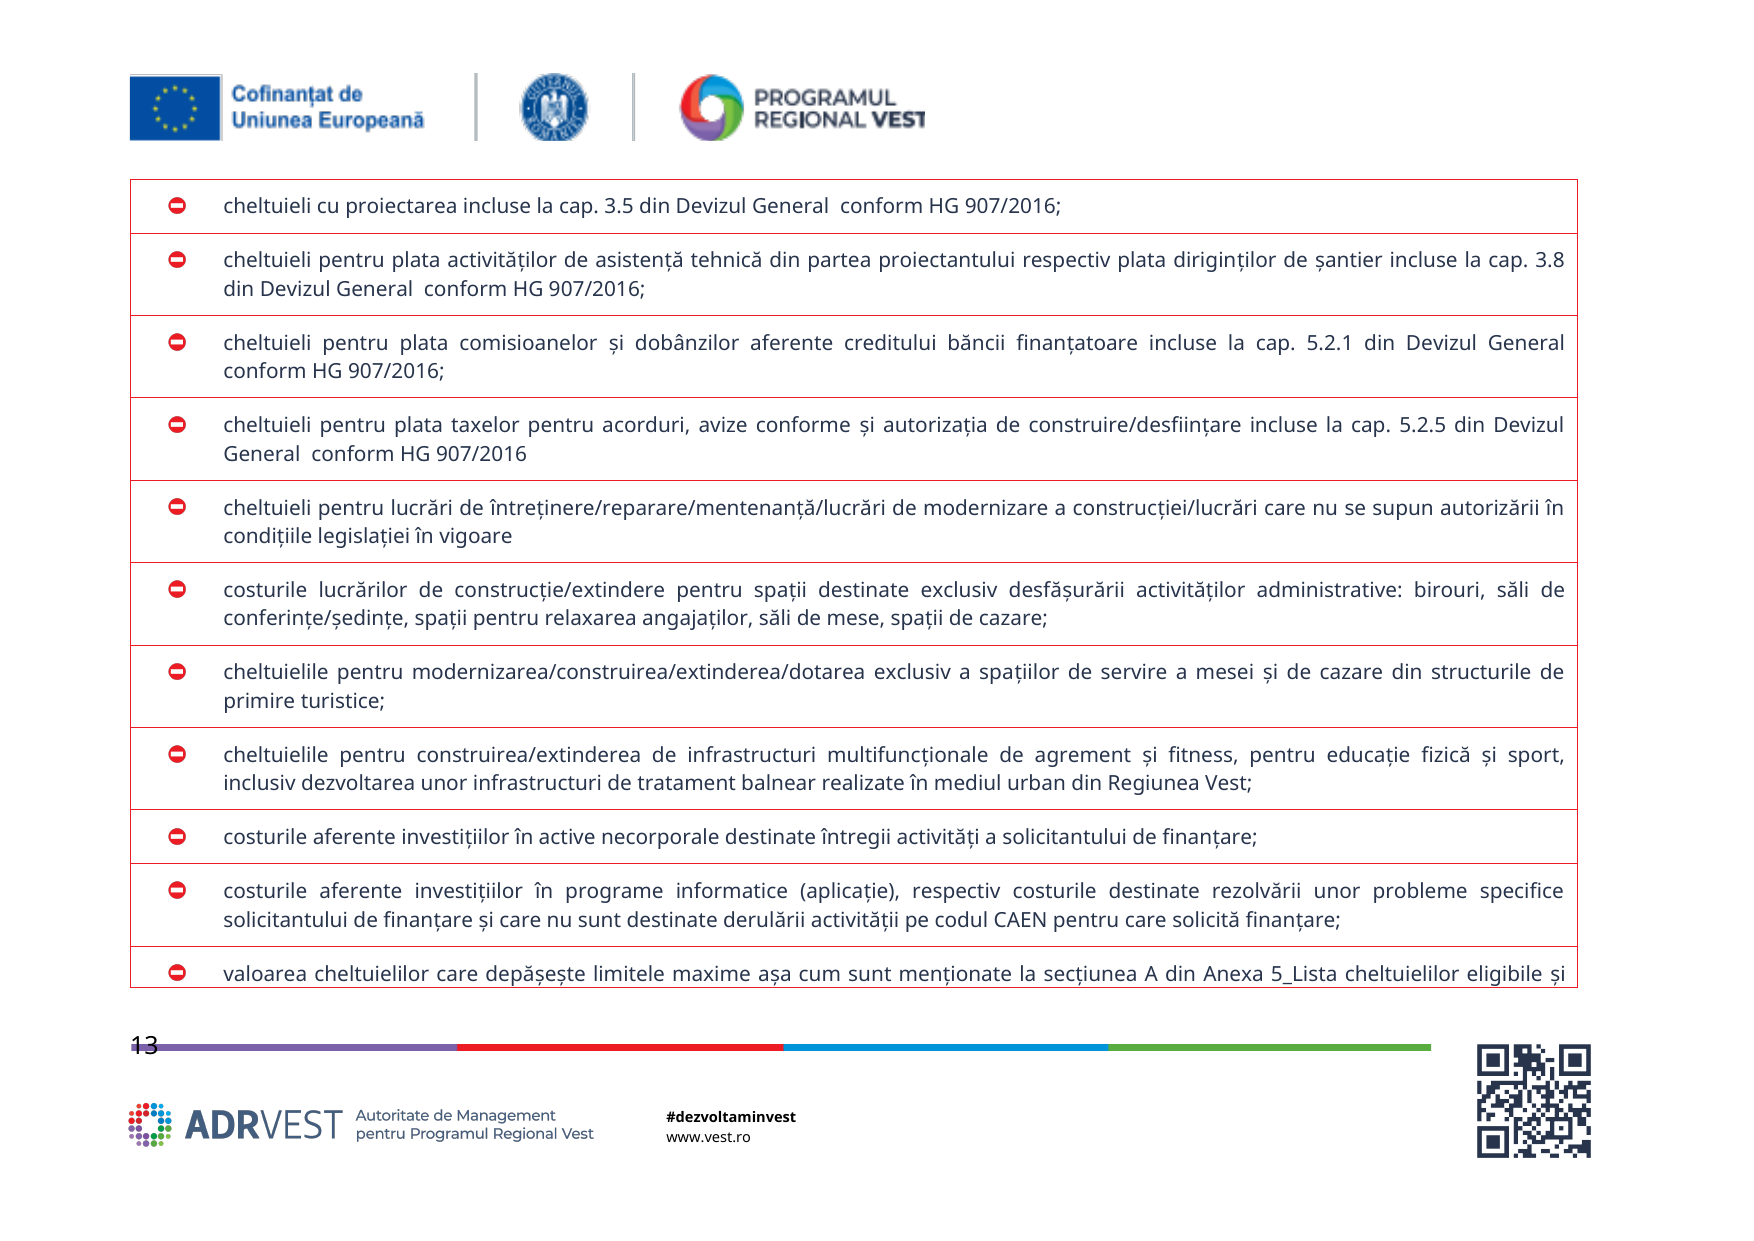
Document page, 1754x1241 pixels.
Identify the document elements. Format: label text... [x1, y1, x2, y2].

table_cell costurile lucrărilor de construcție/extindere pentru spații destinate exclusiv desfășurării activităților administrative: birouri, săli de conferințe/ședințe, spații pentru relaxarea angajaților, săli de mese, spații de cazare; [131, 563, 1577, 644]
table_cell cheltuieli pentru lucrări de întreținere/reparare/mentenanță/lucrări de modernizare a construcției/lucrări care nu se supun autorizării în condițiile legislației în vigoare [131, 481, 1577, 562]
table_cell cheltuieli cu proiectarea incluse la cap. 3.5 din Devizul General conform HG 907/2016; [131, 180, 1577, 232]
picture [1468, 1036, 1600, 1167]
picture [168, 251, 186, 268]
picture [168, 881, 186, 899]
picture [168, 333, 186, 351]
picture [168, 580, 186, 598]
picture [168, 663, 186, 680]
picture [168, 745, 186, 763]
table_cell cheltuieli pentru plata taxelor pentru acorduri, avize conforme și autorizația de construire/desființare incluse la cap. 5.2.5 din Devizul General conform HG 907/2016 [131, 398, 1577, 480]
picture [168, 197, 186, 214]
picture [168, 498, 186, 515]
table_cell costurile aferente investițiilor în programe informatice (aplicație), respectiv costurile destinate rezolvării unor probleme specifice solicitantului de finanțare și care nu sunt destinate derulării activității pe codul CAEN pentru care solicită finanțare; [131, 864, 1577, 946]
picture [119, 1100, 599, 1150]
table_cell cheltuieli pentru plata activităților de asistență tehnică din partea proiectantului respectiv plata diriginților de șantier incluse la cap. 3.8 din Devizul General conform HG 907/2016; [131, 234, 1577, 315]
table_cell cheltuielile pentru modernizarea/construirea/extinderea/dotarea exclusiv a spațiilor de servire a mesei și de cazare din structurile de primire turistice; [131, 646, 1577, 727]
table_cell costurile aferente investițiilor în active necorporale destinate întregii activități a solicitantului de finanțare; [131, 810, 1577, 863]
table_cell cheltuielile pentru construirea/extinderea de infrastructuri multifuncționale de agrement și fitness, pentru educație fizică și sport, inclusiv dezvoltarea unor infrastructuri de tratament balnear realizate în mediul urban din Regiunea Vest; [131, 728, 1577, 809]
picture [168, 416, 186, 433]
picture [168, 828, 186, 845]
table_cell cheltuieli pentru plata comisioanelor și dobânzilor aferente creditului băncii finanțatoare incluse la cap. 5.2.1 din Devizul General conform HG 907/2016; [131, 316, 1577, 397]
picture [168, 964, 186, 981]
